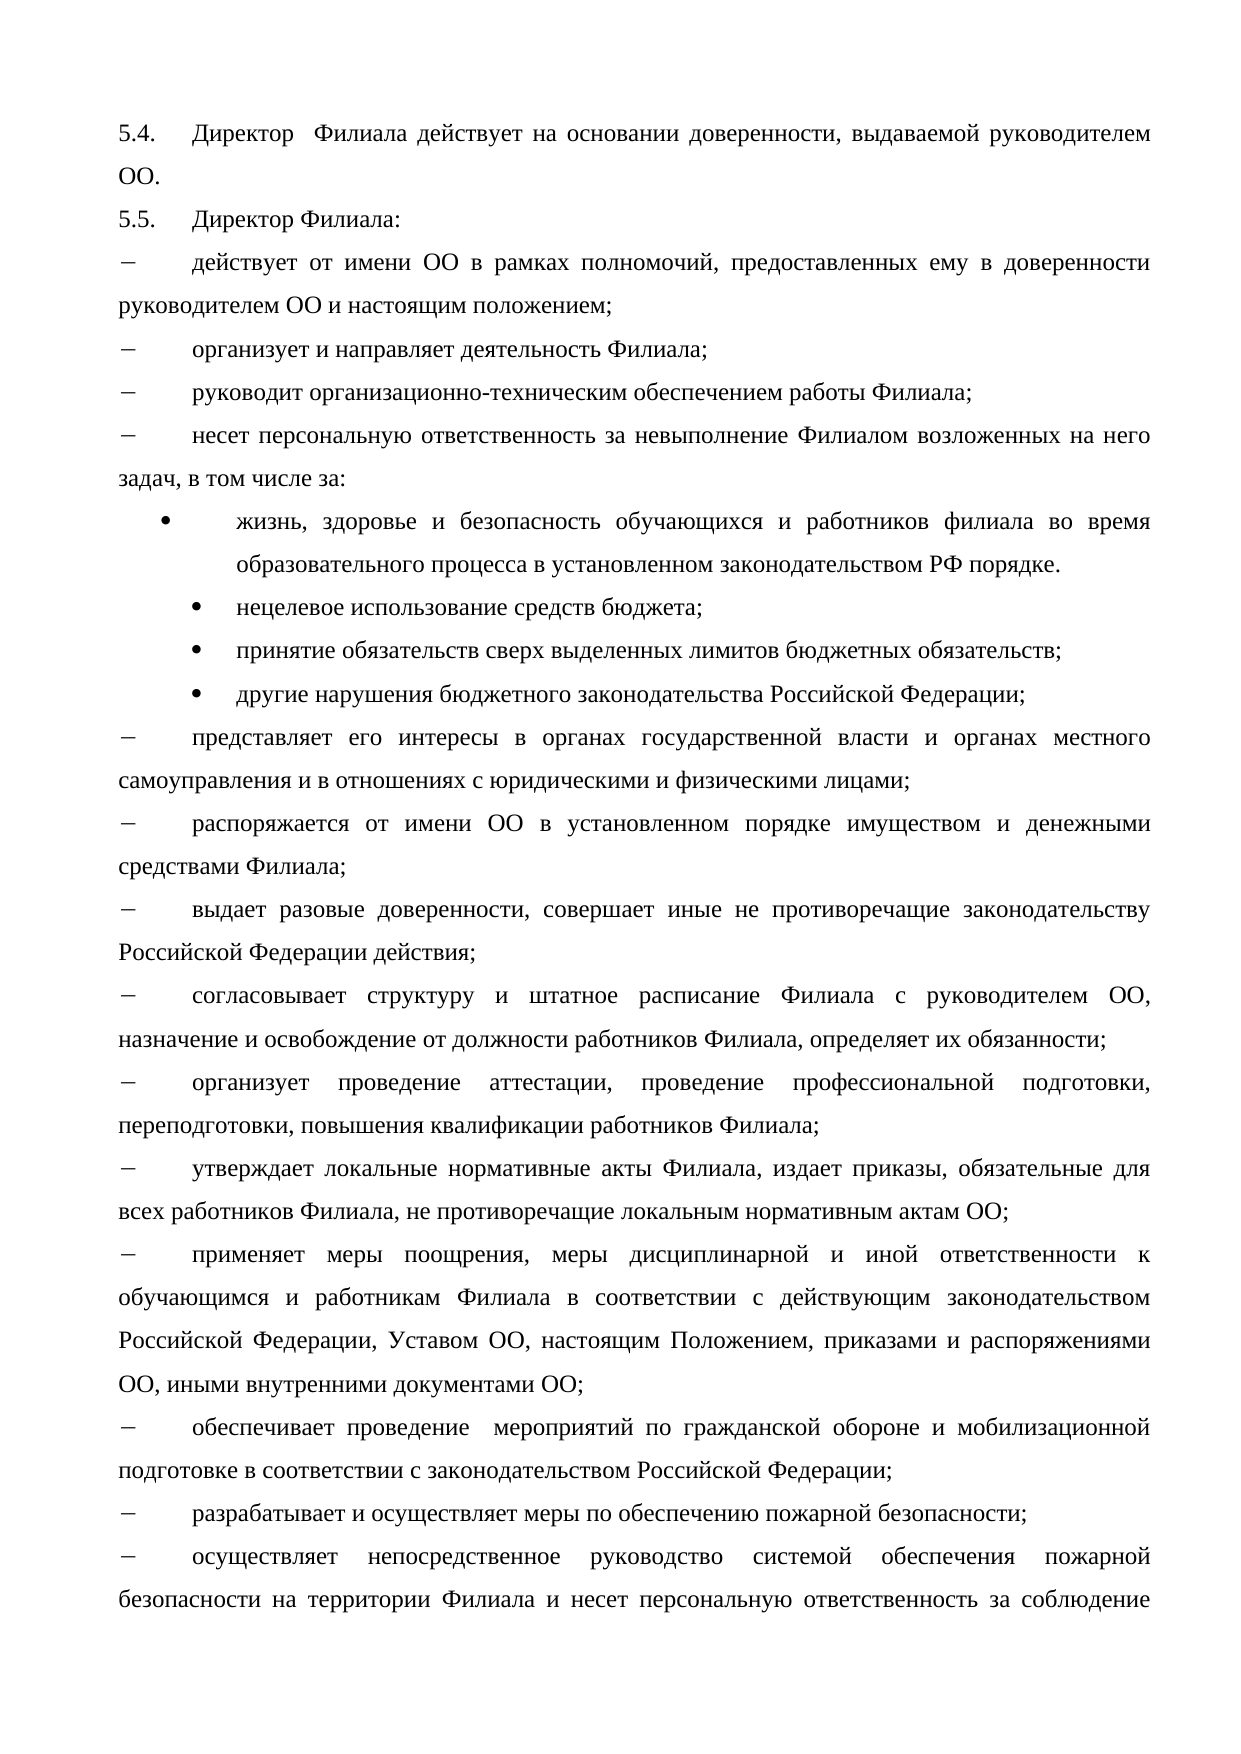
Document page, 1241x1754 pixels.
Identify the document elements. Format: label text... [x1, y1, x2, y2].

list утверждает локальные нормативные акты Филиала, издает приказы, обязательные для всех работников Филиала, не противоречащие локальным нормативным актам ОО; [118, 1153, 1152, 1225]
list 5.4. Директор Филиала действует на основании доверенности, выдаваемой руководителем ОО. [118, 118, 1152, 190]
list организует и направляет деятельность Филиала; [118, 334, 1152, 362]
list принятие обязательств сверх выделенных лимитов бюджетных обязательств; [192, 636, 1152, 664]
list другие нарушения бюджетного законодательства Российской Федерации; [192, 679, 1152, 707]
list применяет меры поощрения, меры дисциплинарной и иной ответственности к обучающимся и работникам Филиала в соответствии с действующим законодательством Российской Федерации, Уставом ОО, настоящим Положением, приказами и распоряжениями ОО, иными внутренними документами ОО; [118, 1239, 1152, 1397]
list организует проведение аттестации, проведение профессиональной подготовки, переподготовки, повышения квалификации работников Филиала; [118, 1067, 1152, 1139]
list распоряжается от имени ОО в установленном порядке имуществом и денежными средствами Филиала; [118, 808, 1152, 880]
list несет персональную ответственность за невыполнение Филиалом возложенных на него задач, в том числе за: [118, 420, 1152, 492]
list разрабатывает и осуществляет меры по обеспечению пожарной безопасности; [118, 1498, 1152, 1527]
list обеспечивает проведение мероприятий по гражданской обороне и мобилизационной подготовке в соответствии с законодательством Российской Федерации; [118, 1412, 1152, 1484]
list согласовывает структуру и штатное расписание Филиала с руководителем ОО, назначение и освобождение от должности работников Филиала, определяет их обязанности; [118, 981, 1152, 1052]
list действует от имени ОО в рамках полномочий, предоставленных ему в доверенности руководителем ОО и настоящим положением; [118, 247, 1152, 319]
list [118, 1541, 1152, 1613]
list представляет его интересы в органах государственной власти и органах местного самоуправления и в отношениях с юридическими и физическими лицами; [118, 722, 1152, 794]
list жизнь, здоровье и безопасность обучающихся и работников филиала во время образовательного процесса в установленном законодательством РФ порядке. [161, 506, 1152, 578]
list нецелевое использование средств бюджета; [192, 592, 1152, 621]
list выдает разовые доверенности, совершает иные не противоречащие законодательству Российской Федерации действия; [118, 894, 1152, 966]
text 5.5. Директор Филиала: [118, 204, 1152, 233]
list руководит организационно-техническим обеспечением работы Филиала; [118, 377, 1152, 406]
